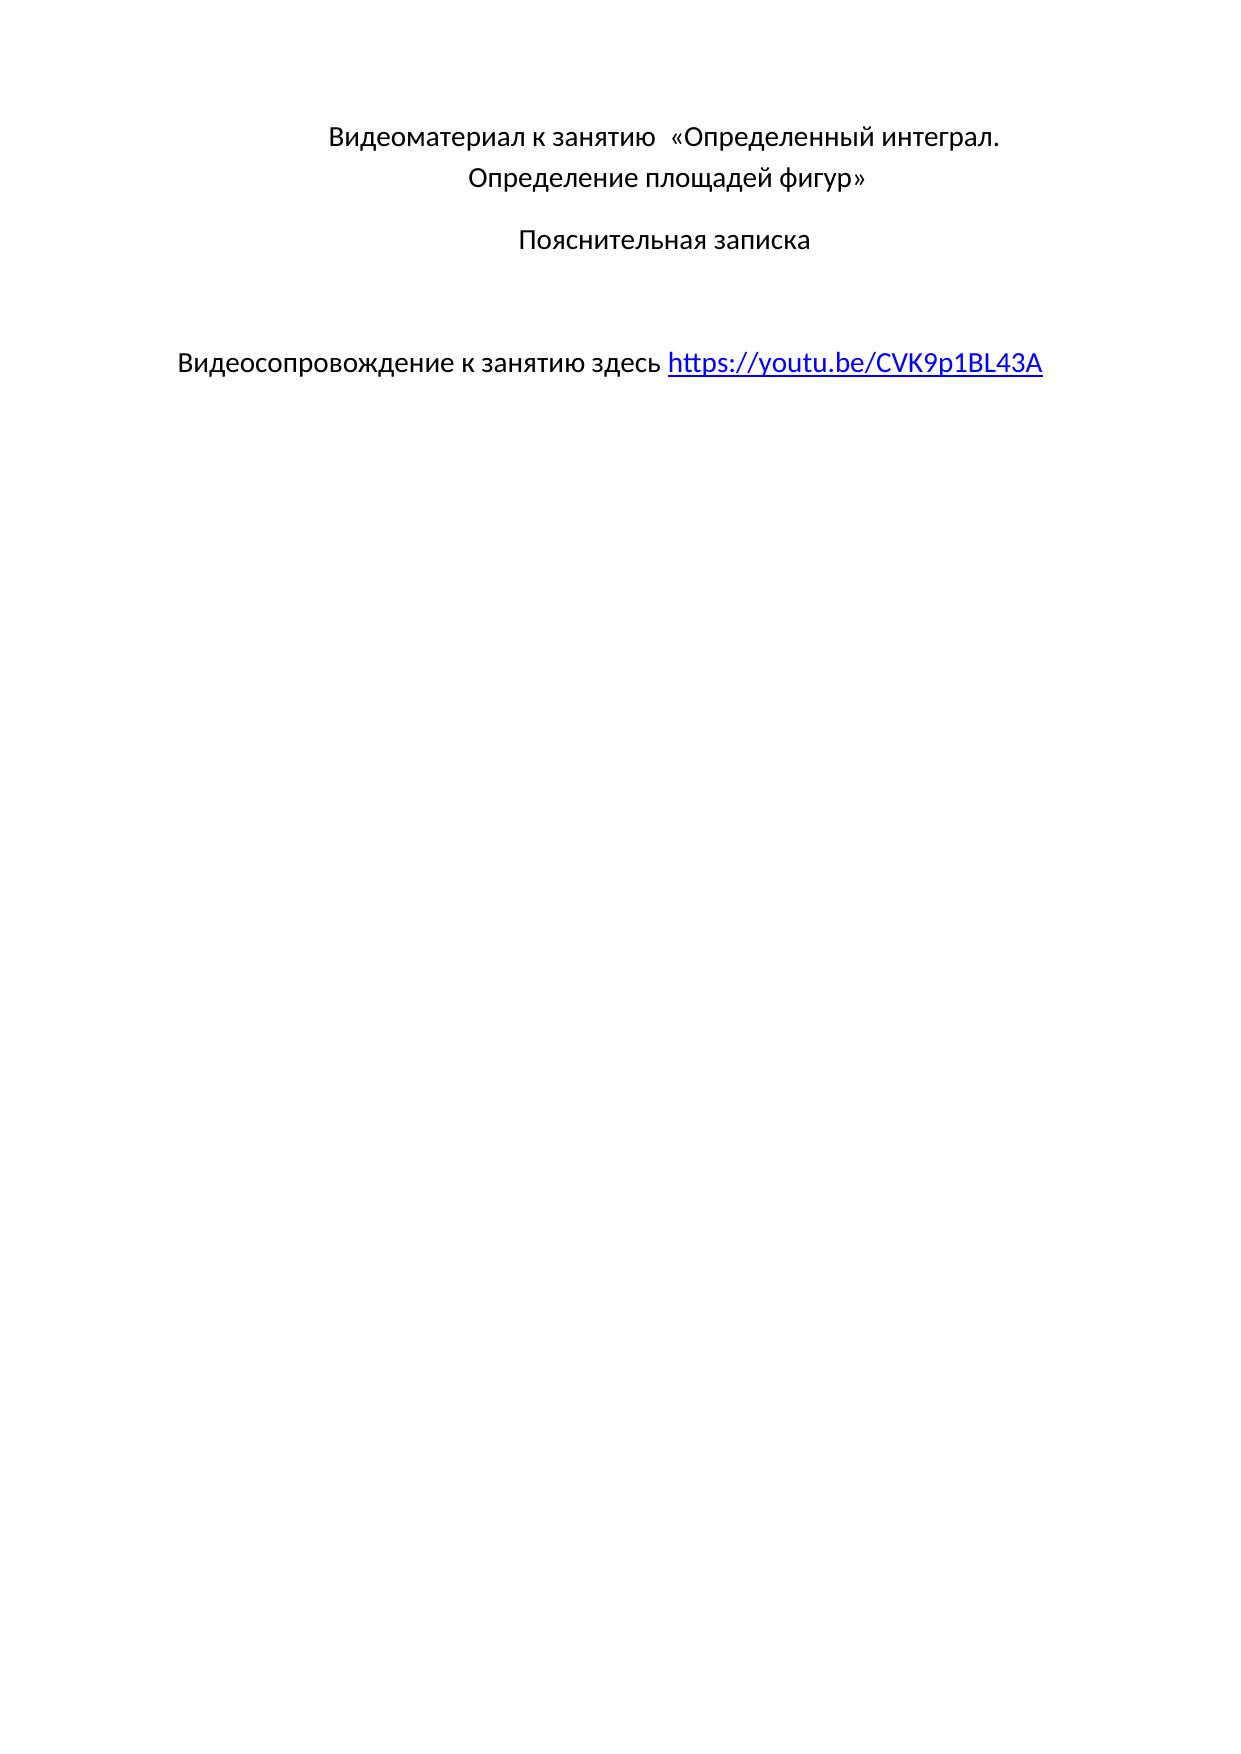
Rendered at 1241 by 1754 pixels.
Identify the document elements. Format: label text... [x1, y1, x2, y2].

text Видеосопровождение к занятию здесь https://youtu.be/CVK9p1BL43A [177, 344, 1152, 380]
text Видеоматериал к занятию «Определенный интеграл. Определение площадей фигур» [177, 118, 1152, 195]
text Пояснительная записка [177, 221, 1152, 256]
